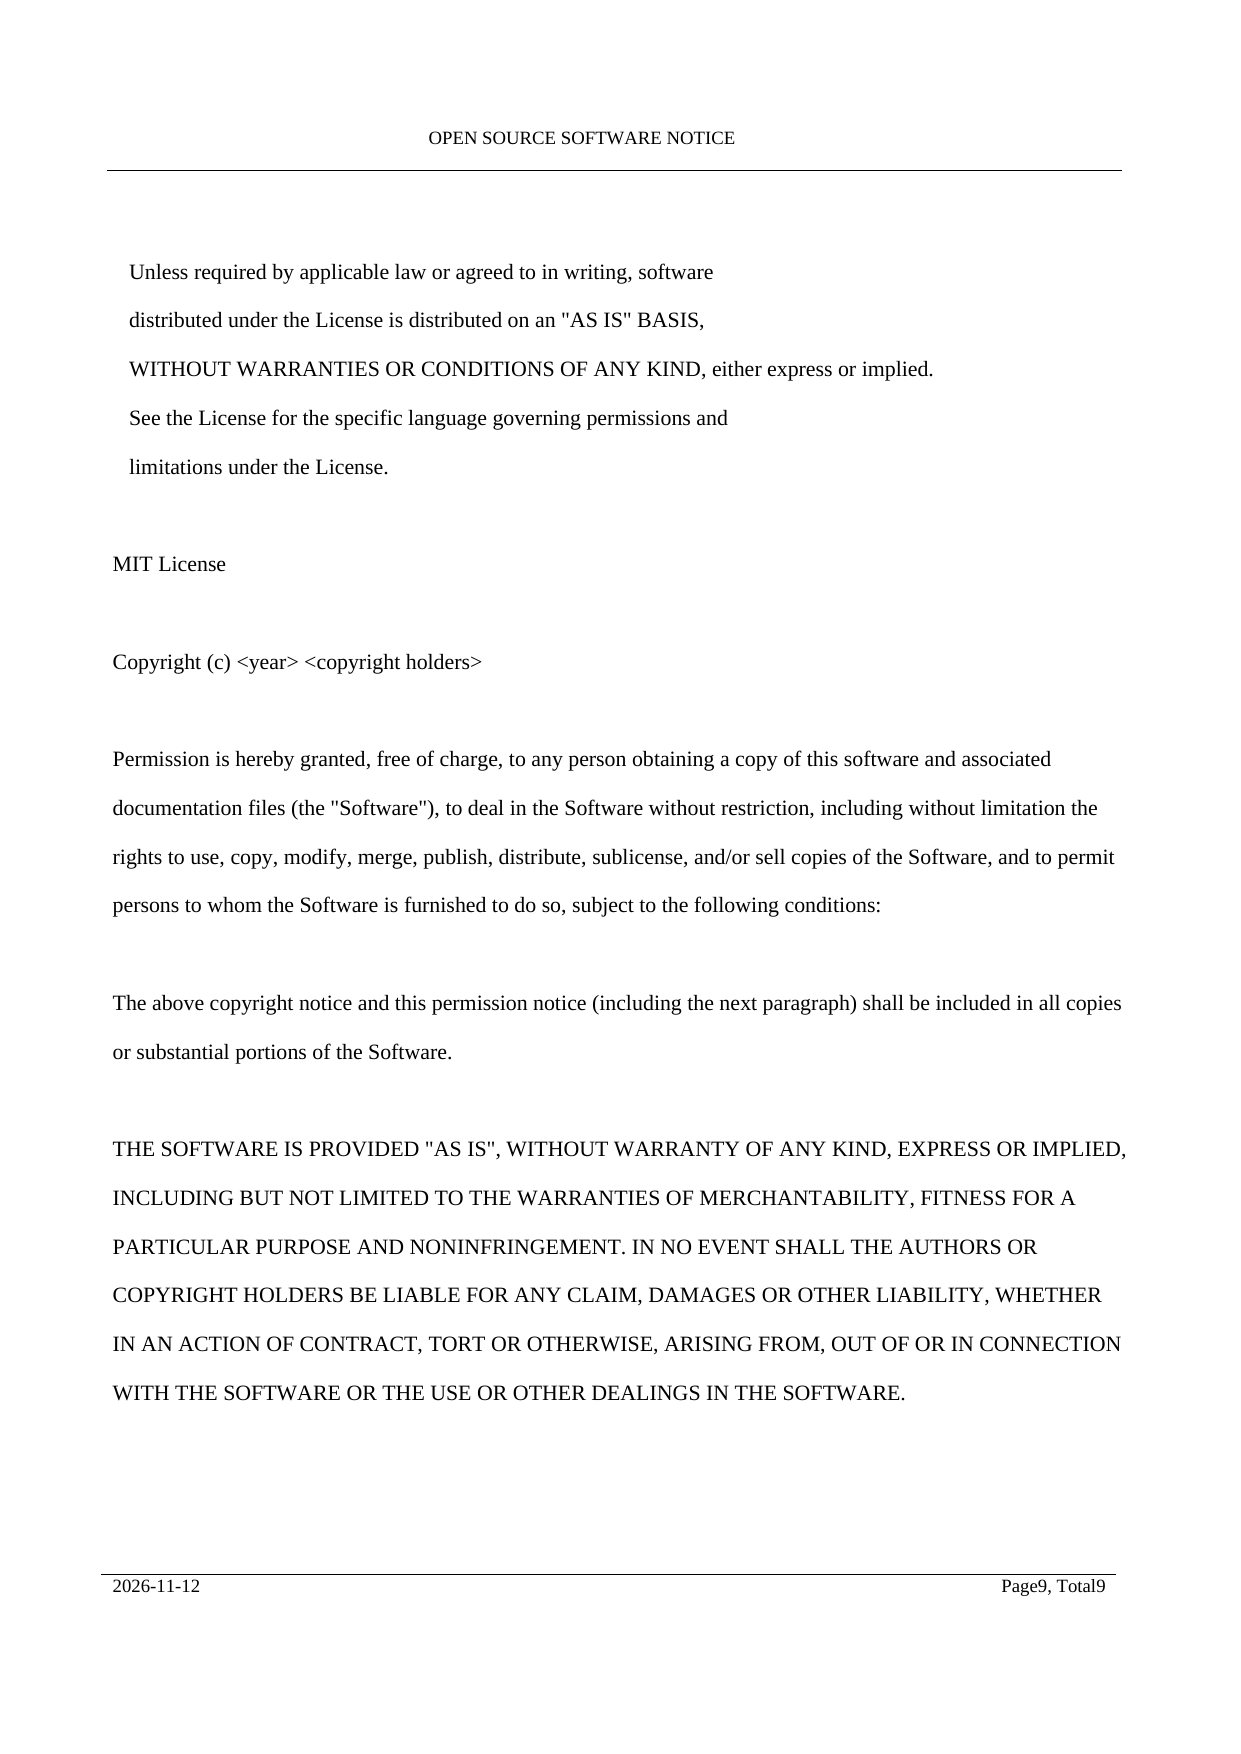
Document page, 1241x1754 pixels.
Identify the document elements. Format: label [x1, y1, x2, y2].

text [112, 206, 1128, 1409]
